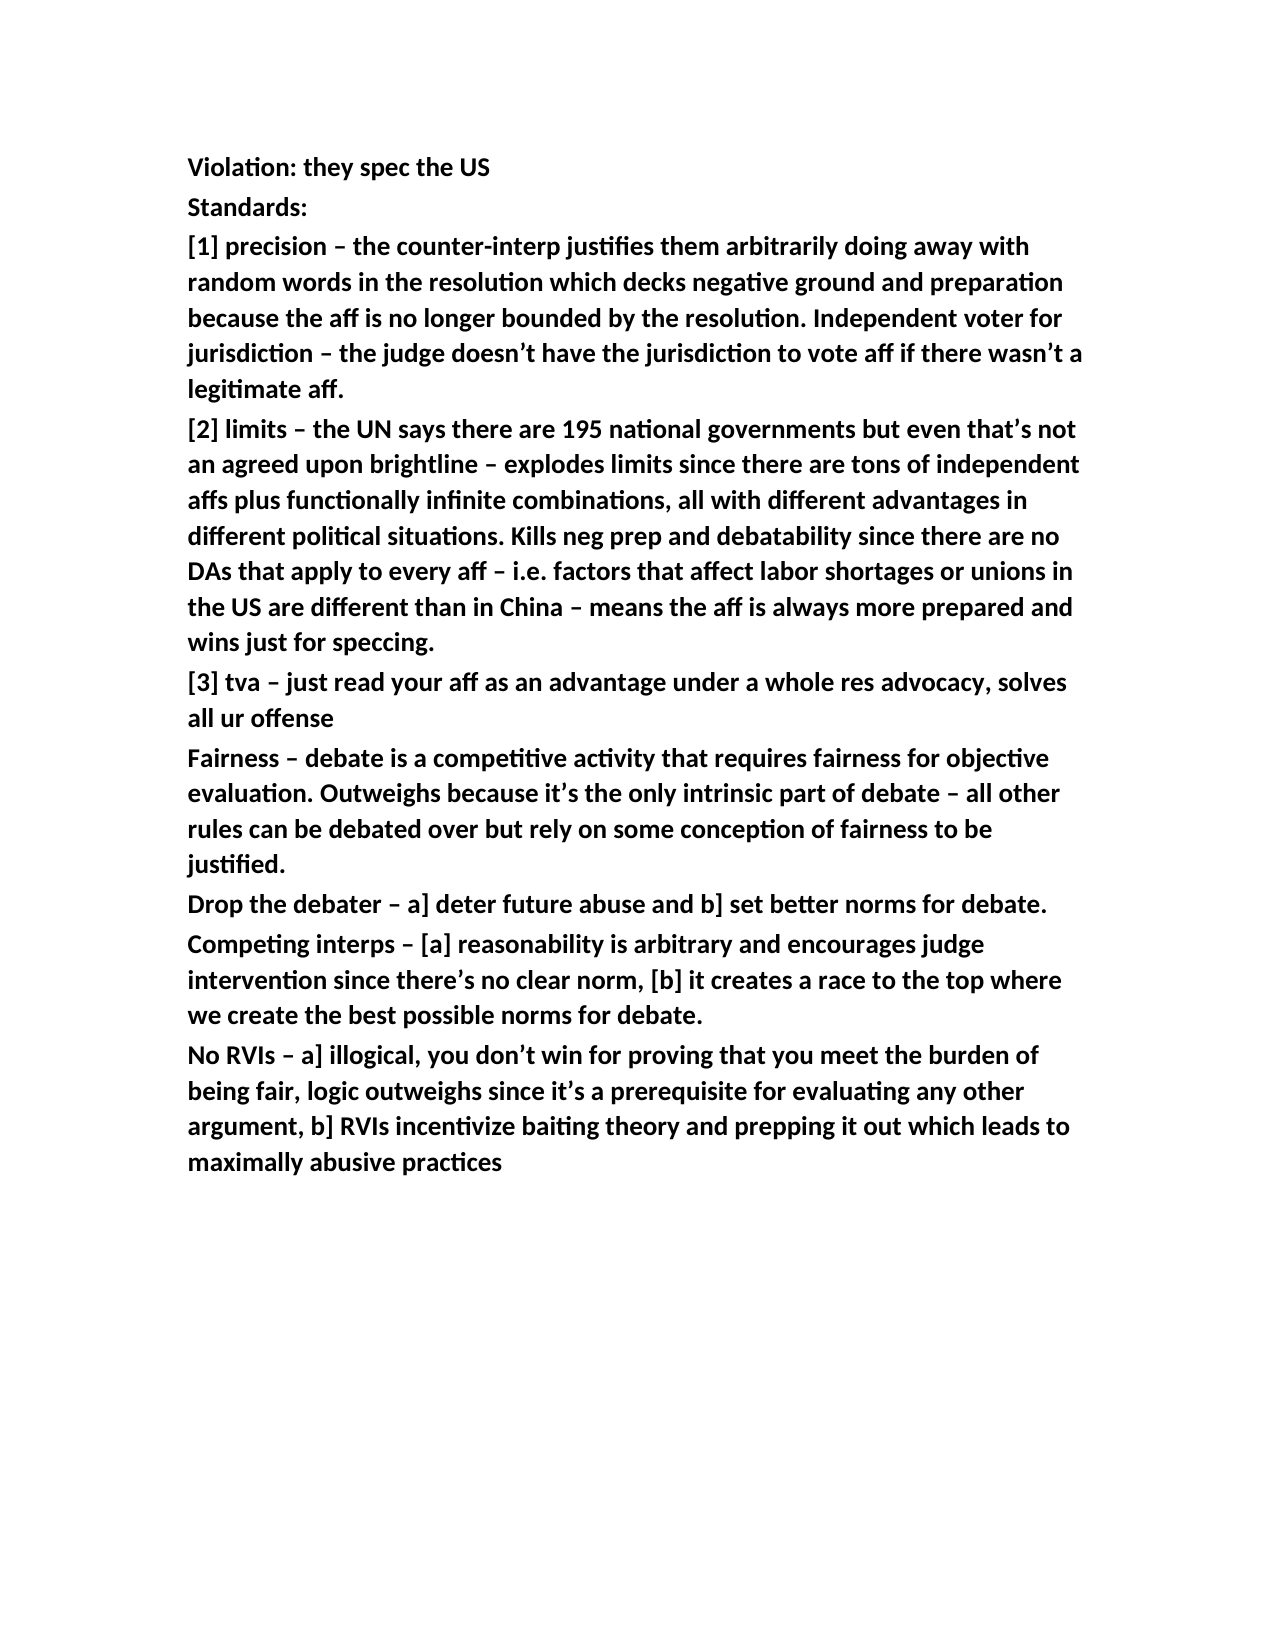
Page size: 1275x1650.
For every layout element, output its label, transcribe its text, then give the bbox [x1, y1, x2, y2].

subtitle Standards: [187, 190, 1087, 223]
subtitle Competing interps – [a] reasonability is arbitrary and encourages judge intervention since there’s no clear norm, [b] it creates a race to the top where we create the best possible norms for debate. [187, 927, 1087, 1032]
subtitle [1] precision – the counter-interp justifies them arbitrarily doing away with random words in the resolution which decks negative ground and preparation because the aff is no longer bounded by the resolution. Independent voter for jurisdiction – the judge doesn’t have the jurisdiction to vote aff if there wasn’t a legitimate aff. [187, 229, 1087, 405]
subtitle Fairness – debate is a competitive activity that requires fairness for objective evaluation. Outweighs because it’s the only intrinsic part of debate – all other rules can be debated over but rely on some conception of fairness to be justified. [187, 741, 1087, 881]
subtitle No RVIs – a] illogical, you don’t win for proving that you meet the burden of being fair, logic outweighs since it’s a prerequisite for evaluating any other argument, b] RVIs incentivize baiting theory and prepping it out which leads to maximally abusive practices [187, 1038, 1087, 1178]
subtitle Violation: they spec the US [187, 150, 1087, 183]
subtitle [3] tva – just read your aff as an advantage under a whole res advocacy, solves all ur offense [187, 665, 1087, 734]
subtitle Drop the debater – a] deter future abuse and b] set better norms for debate. [187, 887, 1087, 921]
subtitle [2] limits – the UN says there are 195 national governments but even that’s not an agreed upon brightline – explodes limits since there are tons of independent affs plus functionally infinite combinations, all with different advantages in different political situations. Kills neg prep and debatability since there are no DAs that apply to every aff – i.e. factors that affect labor shortages or unions in the US are different than in China – means the aff is always more prepared and wins just for speccing. [187, 412, 1087, 659]
